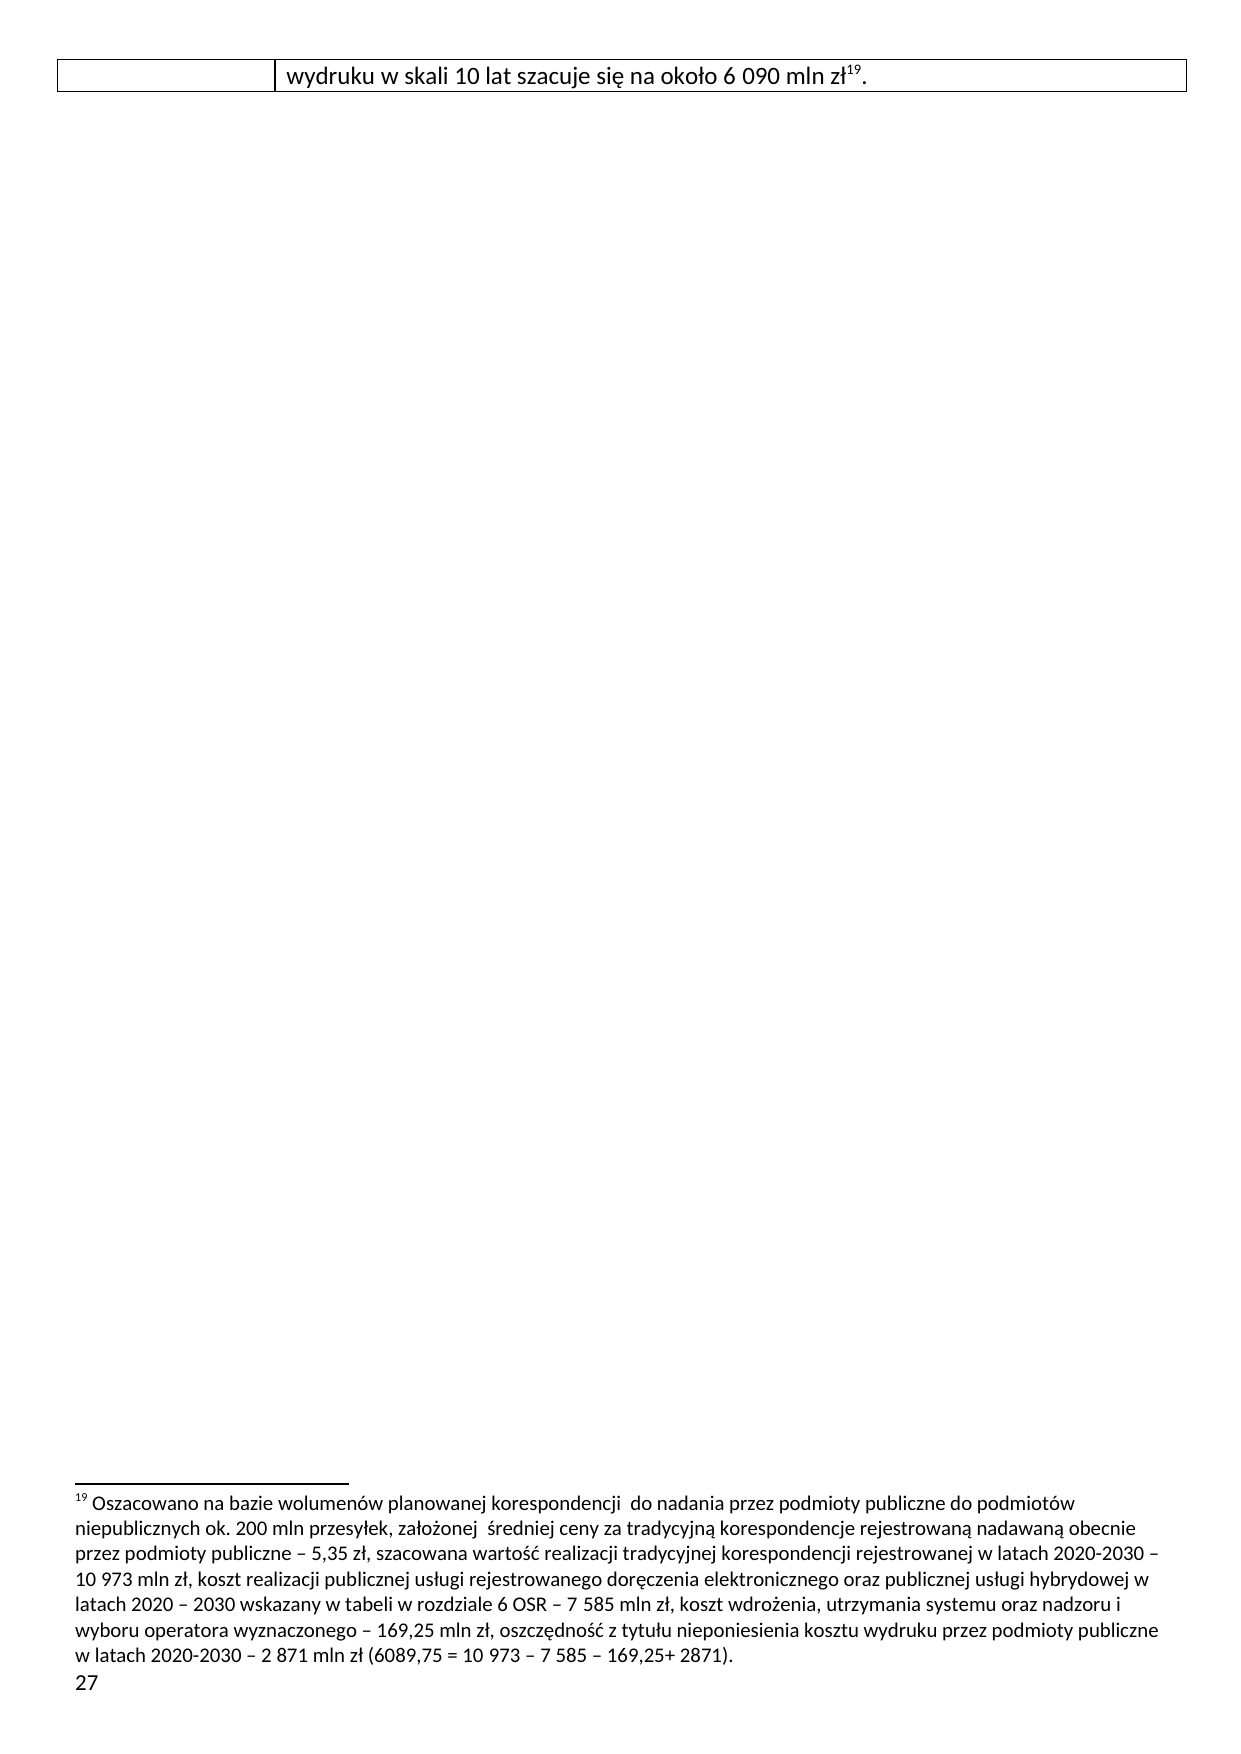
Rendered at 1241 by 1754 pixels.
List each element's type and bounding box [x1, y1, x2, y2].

table_cell [58, 60, 274, 91]
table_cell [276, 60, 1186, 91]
